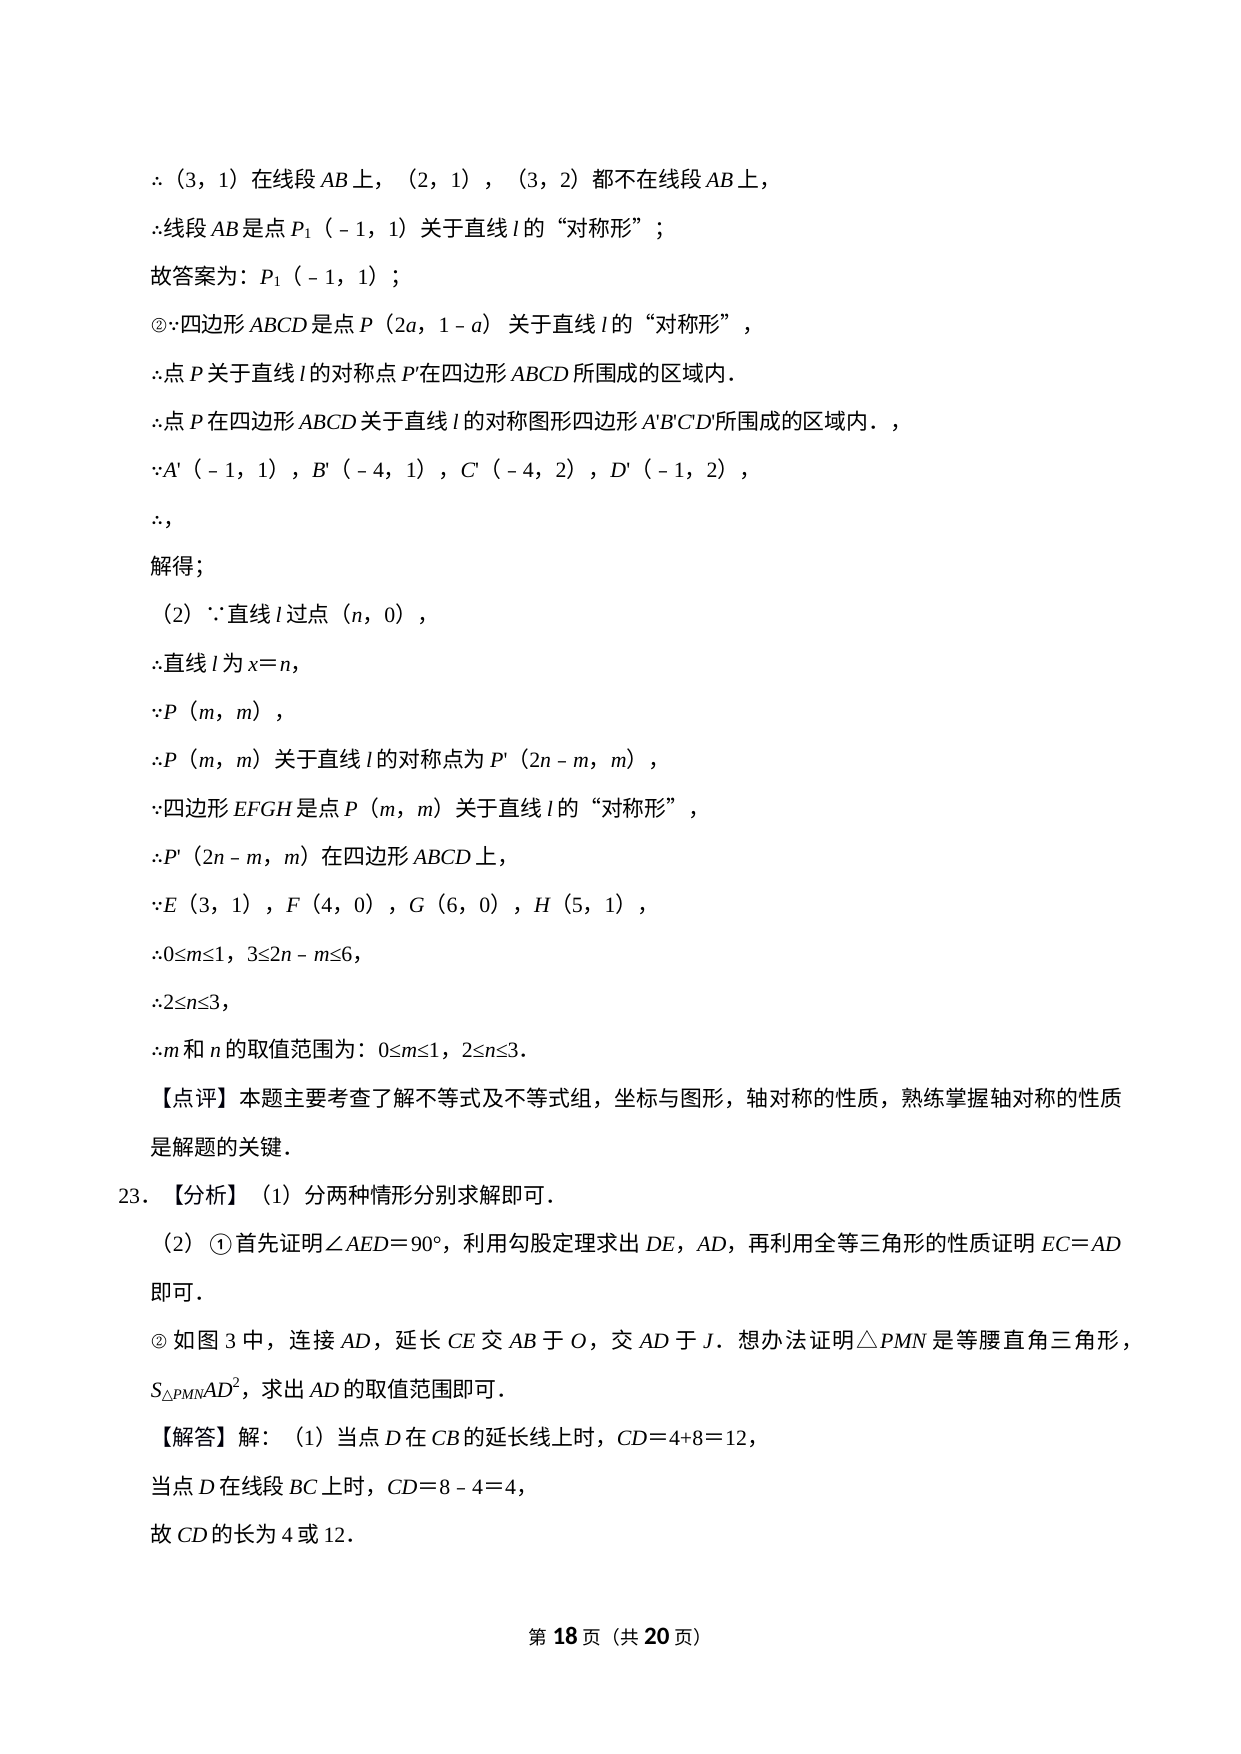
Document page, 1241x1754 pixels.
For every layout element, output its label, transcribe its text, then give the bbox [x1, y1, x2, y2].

text ∴m和n的取值范围为：0≤m≤1，2≤n≤3． [151, 1032, 1122, 1064]
text ∴0≤m≤1，3≤2n﹣m≤6， [151, 935, 1122, 968]
text 当点D在线段BC上时，CD＝8﹣4＝4， [151, 1468, 1122, 1501]
text 【点评】本题主要考查了解不等式及不等式组，坐标与图形，轴对称的性质，熟练掌握轴对称的性质是解题的关键． [151, 1080, 1122, 1162]
text 解得； [151, 549, 1122, 581]
text ∴， [151, 500, 1122, 533]
text ∴（3，1）在线段AB上，（2，1），（3，2）都不在线段AB上， [151, 162, 1122, 194]
text ∴点P在四边形ABCD关于直线l的对称图形四边形A'B'C'D'所围成的区域内．， [151, 404, 1122, 436]
text ∴点P关于直线l的对称点P′在四边形ABCD所围成的区域内． [151, 355, 1122, 388]
text 23．【分析】（1）分两种情形分别求解即可． [118, 1177, 1122, 1210]
text ②∵四边形ABCD是点P（2a，1﹣a） 关于直线l的“对称形”， [151, 307, 1122, 339]
text ∵E（3，1），F（4，0），G（6，0），H（5，1）， [151, 887, 1122, 919]
text ∴2≤n≤3， [151, 984, 1122, 1016]
text ∴P（m，m）关于直线l的对称点为P'（2n﹣m，m）， [151, 742, 1122, 774]
text 【解答】解：（1）当点D在CB的延长线上时，CD＝4+8＝12， [151, 1420, 1122, 1452]
text ∴P'（2n﹣m，m）在四边形ABCD上， [151, 839, 1122, 871]
text ∴直线l为x＝n， [151, 645, 1122, 678]
text （2）①首先证明∠AED＝90°，利用勾股定理求出DE，AD，再利用全等三角形的性质证明EC＝AD即可． [151, 1226, 1122, 1307]
text 故答案为：P1（﹣1，1）； [151, 259, 1122, 291]
text ②如图3中，连接AD，延长CE交AB于O，交AD于J．想办法证明△PMN是等腰直角三角形，S△PMNAD2，求出AD的取值范围即可． [151, 1323, 1122, 1404]
text 故CD的长为4或12． [151, 1517, 1122, 1549]
text ∵A'（﹣1，1），B'（﹣4，1），C'（﹣4，2），D'（﹣1，2）， [151, 452, 1122, 484]
text ∴线段AB是点P1（﹣1，1）关于直线l的“对称形”； [151, 210, 1122, 243]
text ∵四边形EFGH是点P（m，m）关于直线l的“对称形”， [151, 790, 1122, 823]
text （2）∵直线l过点（n，0）， [151, 597, 1122, 629]
text ∵P（m，m）， [151, 694, 1122, 726]
